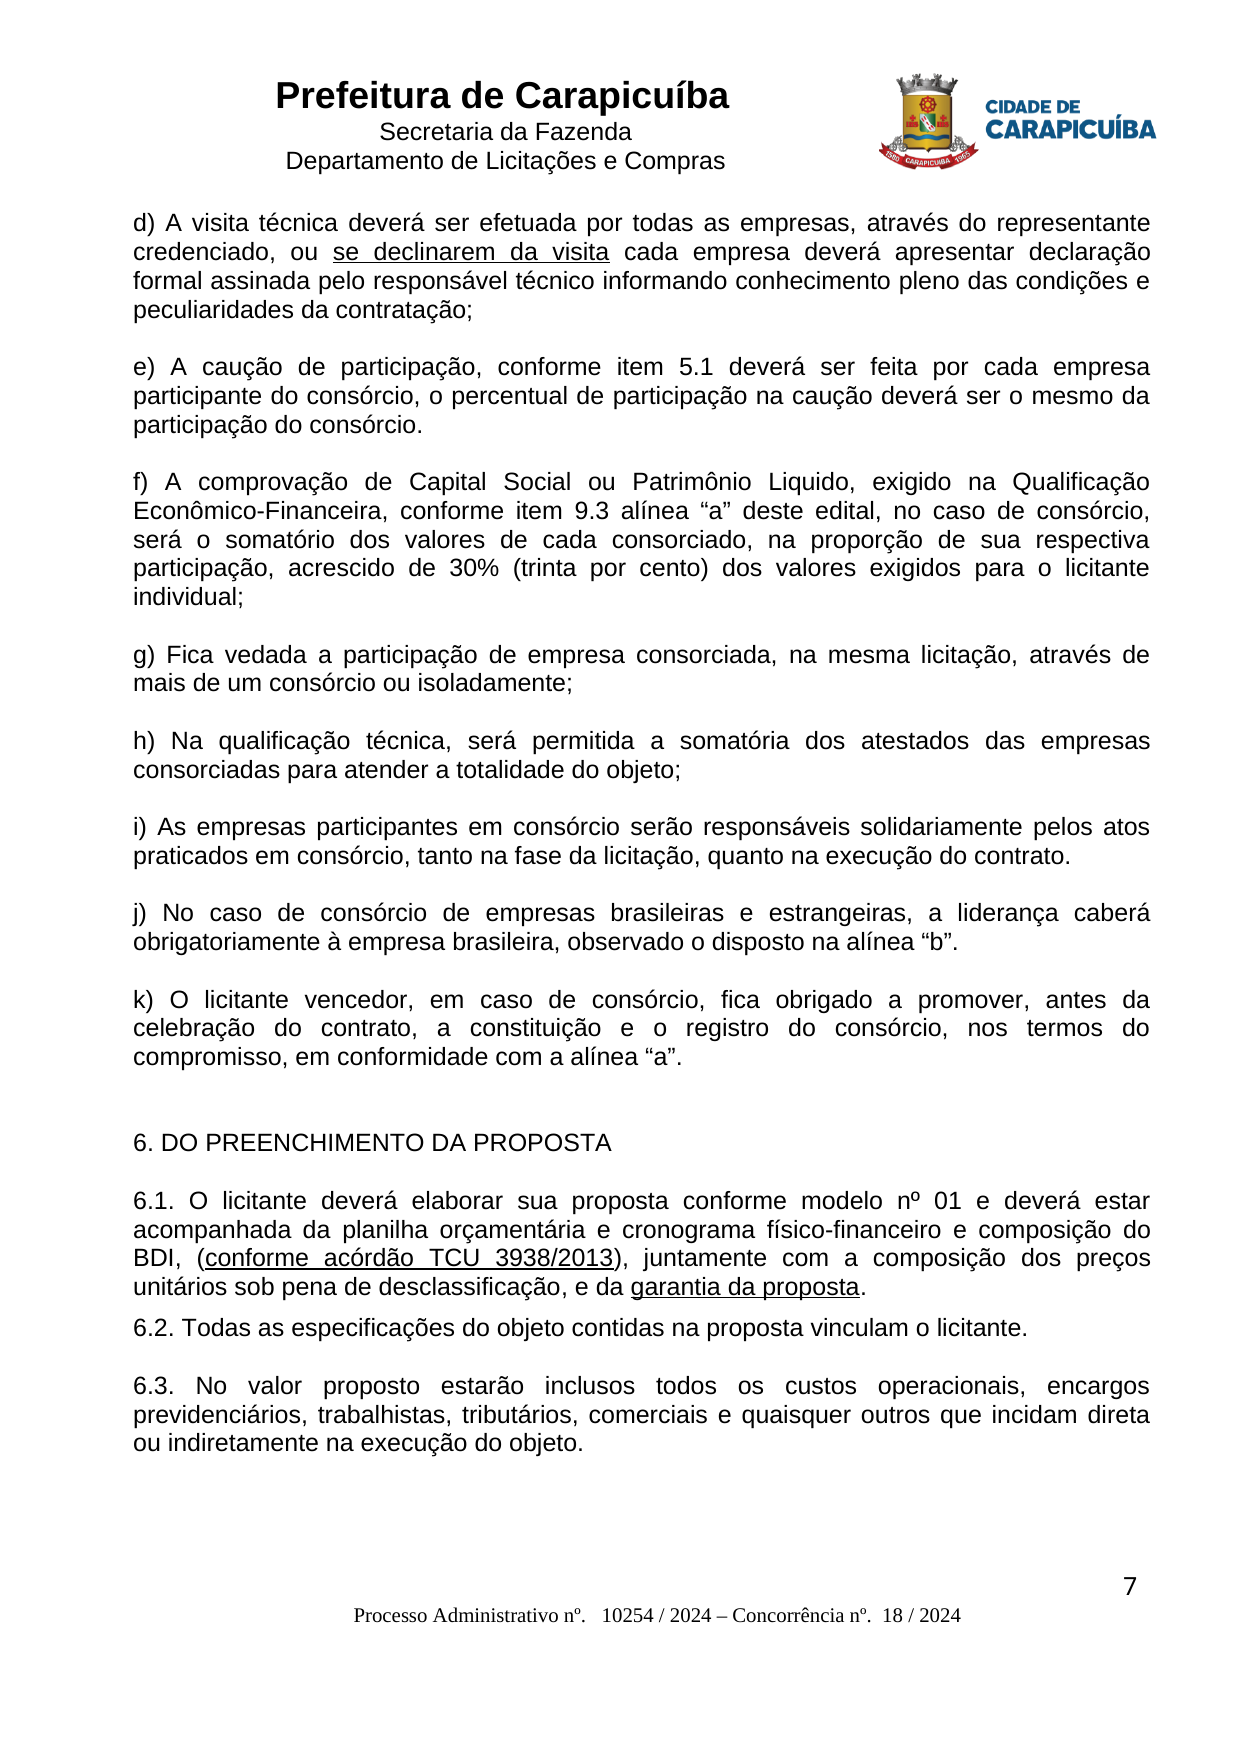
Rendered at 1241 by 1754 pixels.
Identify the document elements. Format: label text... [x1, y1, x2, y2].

picture [877, 65, 1159, 172]
text d) A visita técnica deverá ser efetuada por todas as empresas, através do representante credenciado, ou se declinarem da visita cada empresa deverá apresentar declaração formal assinada pelo responsável técnico informando conhecimento pleno das condições e peculiaridades da contratação; [133, 208, 1152, 323]
text 6.3. No valor proposto estarão inclusos todos os custos operacionais, encargos previdenciários, trabalhistas, tributários, comerciais e quaisquer outros que incidam direta ou indiretamente na execução do objeto. [133, 1371, 1152, 1457]
text e) A caução de participação, conforme item 5.1 deverá ser feita por cada empresa participante do consórcio, o percentual de participação na caução deverá ser o mesmo da participação do consórcio. [133, 352, 1152, 438]
text h) Na qualificação técnica, será permitida a somatória dos atestados das empresas consorciadas para atender a totalidade do objeto; [133, 726, 1152, 783]
text i) As empresas participantes em consórcio serão responsáveis solidariamente pelos atos praticados em consórcio, tanto na fase da licitação, quanto na execução do contrato. [133, 812, 1152, 870]
text g) Fica vedada a participação de empresa consorciada, na mesma licitação, através de mais de um consórcio ou isoladamente; [133, 640, 1152, 697]
text f) A comprovação de Capital Social ou Patrimônio Liquido, exigido na Qualificação Econômico-Financeira, conforme item 9.3 alínea “a” deste edital, no caso de consórcio, será o somatório dos valores de cada consorciado, na proporção de sua respectiva participação, acrescido de 30% (trinta por cento) dos valores exigidos para o licitante individual; [133, 467, 1152, 611]
text 6.1. O licitante deverá elaborar sua proposta conforme modelo nº 01 e deverá estar acompanhada da planilha orçamentária e cronograma físico-financeiro e composição do BDI, (conforme acórdão TCU 3938/2013), juntamente com a composição dos preços unitários sob pena de desclassificação, e da garantia da proposta. [133, 1186, 1152, 1301]
text 6.2. Todas as especificações do objeto contidas na proposta vinculam o licitante. [133, 1313, 1152, 1342]
text k) O licitante vencedor, em caso de consórcio, fica obrigado a promover, antes da celebração do contrato, a constituição e o registro do consórcio, nos termos do compromisso, em conformidade com a alínea “a”. [133, 985, 1152, 1071]
text j) No caso de consórcio de empresas brasileiras e estrangeiras, a liderança caberá obrigatoriamente à empresa brasileira, observado o disposto na alínea “b”. [133, 898, 1152, 956]
text 6. DO PREENCHIMENTO DA PROPOSTA [133, 1128, 1152, 1157]
